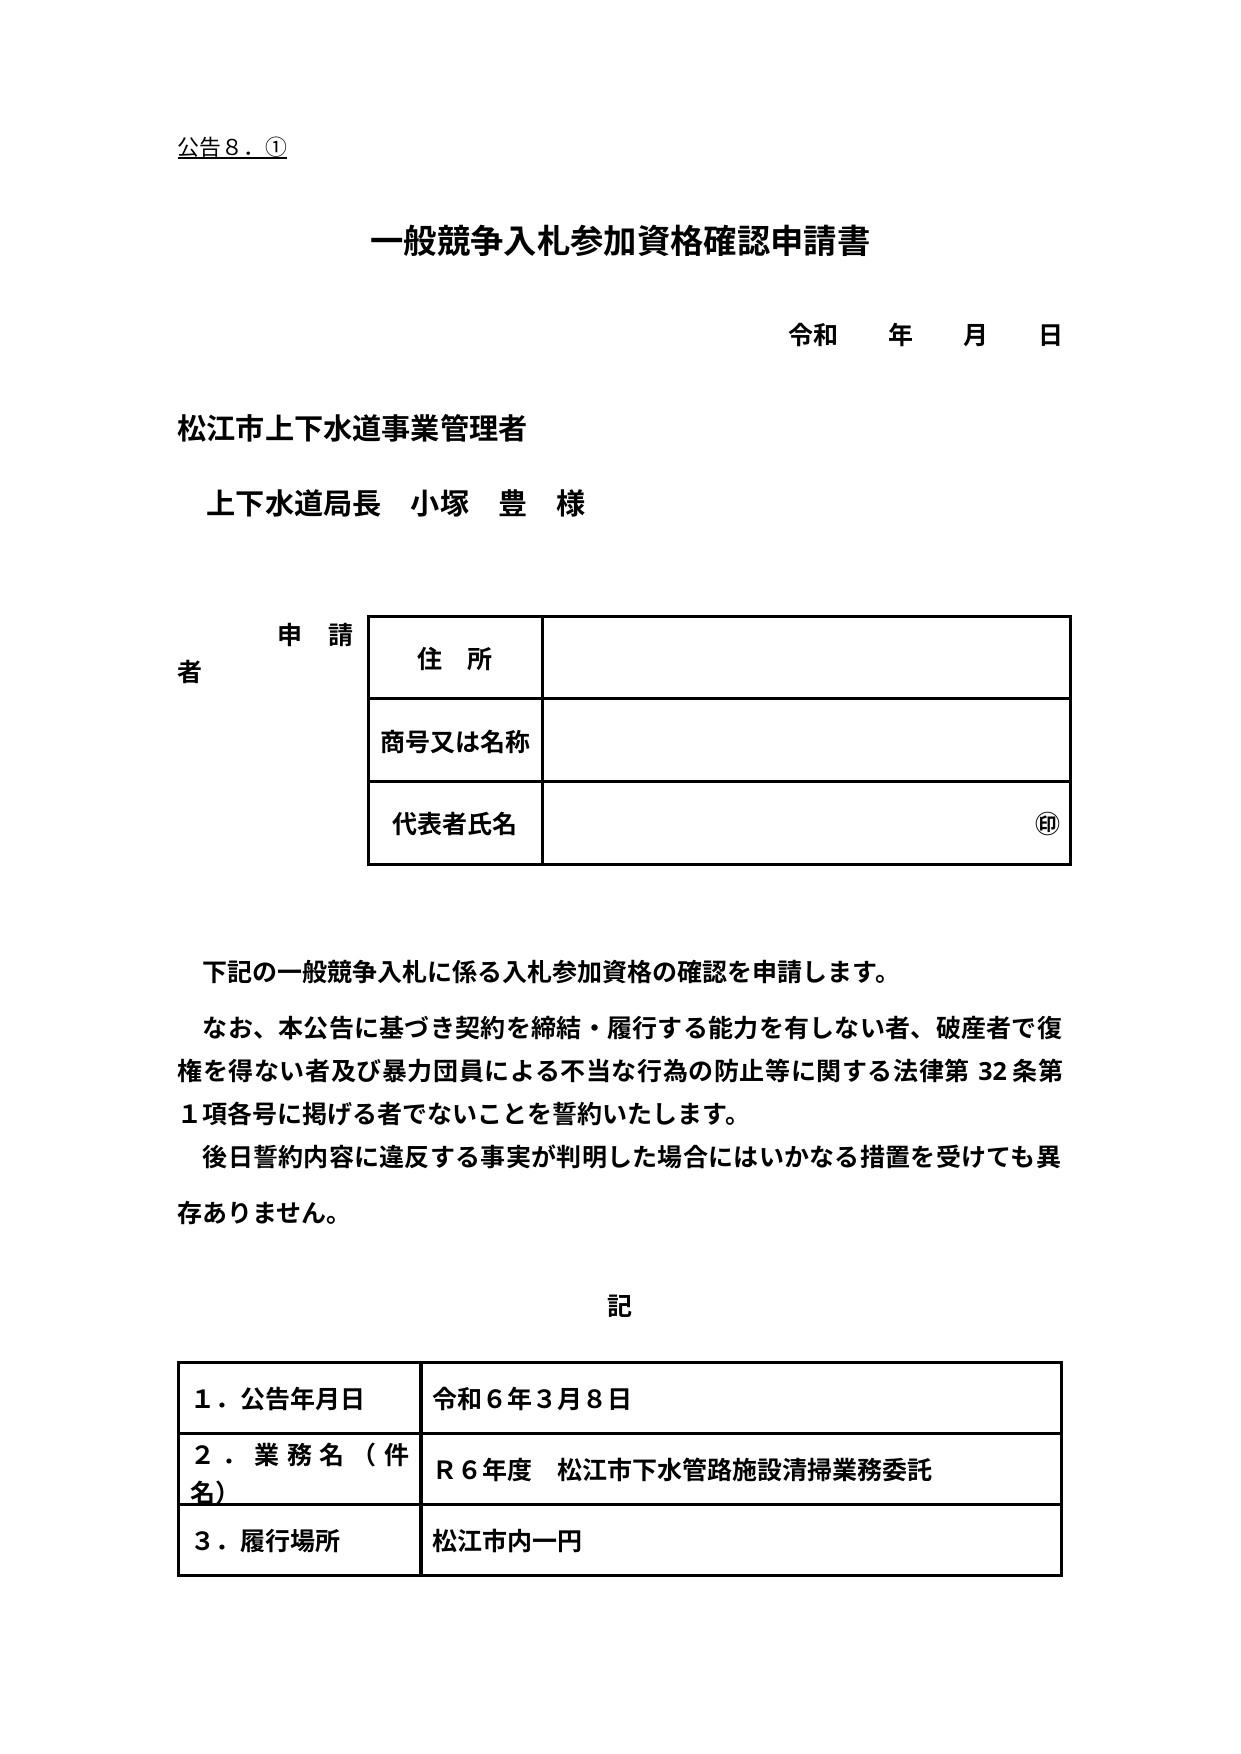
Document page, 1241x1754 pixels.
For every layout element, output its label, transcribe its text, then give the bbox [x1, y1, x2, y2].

table_cell [544, 700, 1069, 780]
table_cell ２．業務名（件名） [180, 1435, 419, 1503]
table_header 住 所 [370, 618, 541, 697]
table_cell 代表者氏名 [370, 783, 541, 863]
text 申請者 [177, 614, 369, 689]
text 令和 年 月 日 [177, 314, 1063, 352]
table_header １．公告年月日 [180, 1364, 419, 1432]
text 松江市上下水道事業管理者 [177, 389, 1063, 464]
table_cell ３．履行場所 [180, 1506, 419, 1574]
table_cell ㊞ [544, 783, 1069, 863]
table_cell Ｒ６年度 松江市下水管路施設清掃業務委託 [423, 1435, 1060, 1503]
text 一般競争入札参加資格確認申請書 [177, 202, 1063, 277]
text 公告８．① [177, 127, 1063, 164]
text 下記の一般競争入札に係る入札参加資格の確認を申請します。 [177, 952, 1063, 989]
table_cell 商号又は名称 [370, 700, 541, 780]
text 上下水道局長 小塚 豊 様 [177, 464, 1063, 539]
table_cell 松江市内一円 [423, 1506, 1060, 1574]
text 後日誓約内容に違反する事実が判明した場合にはいかなる措置を受けても異存ありません。 [177, 1137, 1063, 1231]
table_header [544, 618, 1069, 697]
table_header 令和６年３月８日 [423, 1364, 1060, 1432]
text なお、本公告に基づき契約を締結・履行する能力を有しない者、破産者で復権を得ない者及び暴力団員による不当な行為の防止等に関する法律第32条第１項各号に掲げる者でないことを誓約いたします。 [177, 1008, 1063, 1131]
subtitle 記 [177, 1286, 1063, 1324]
